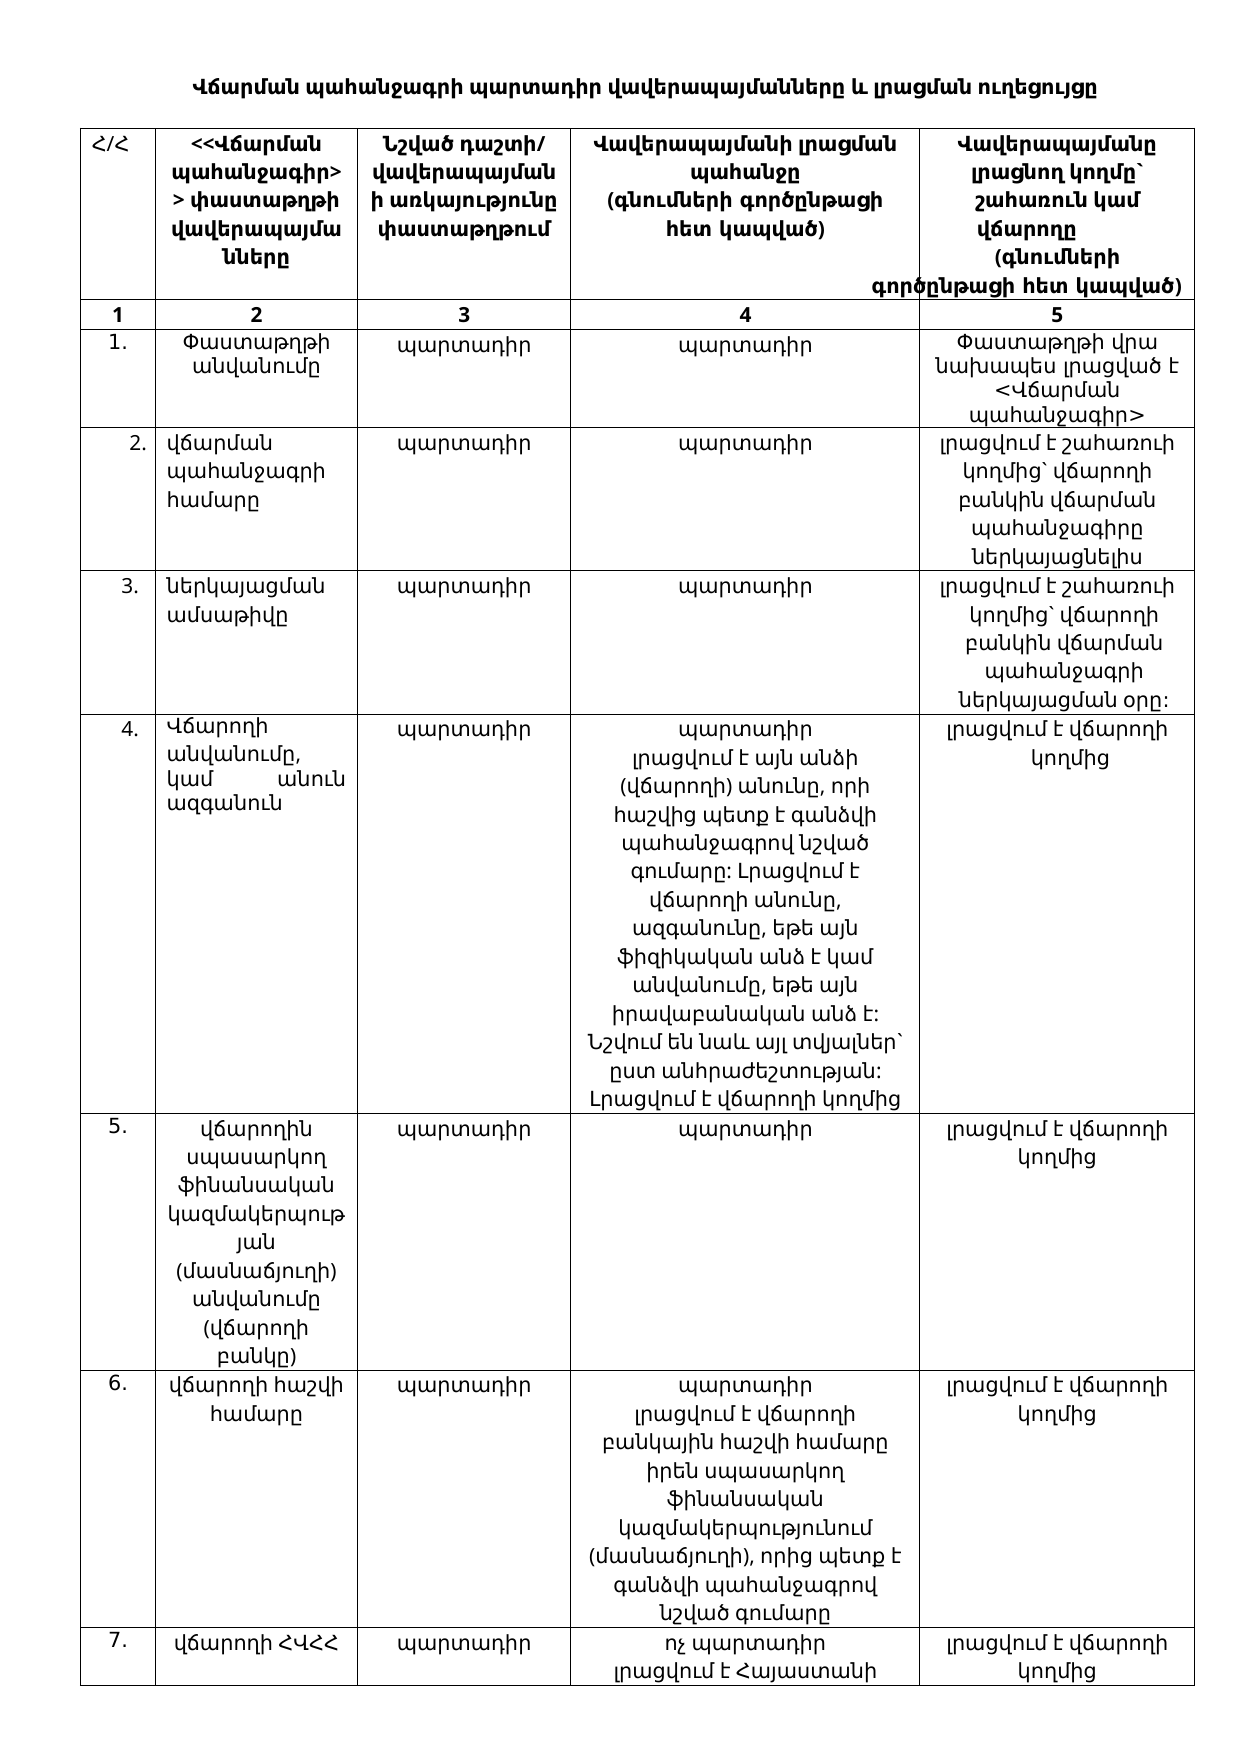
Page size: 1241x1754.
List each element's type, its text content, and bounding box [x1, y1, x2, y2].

table_header Նշված դաշտի/ վավերապայմանի առկայությունը փաստաթղթում [358, 129, 570, 299]
table_cell պարտադիր [358, 1371, 570, 1627]
table_cell Փաստաթղթի անվանումը [156, 330, 357, 427]
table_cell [571, 1628, 919, 1684]
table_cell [920, 1371, 1194, 1627]
table_cell [81, 428, 155, 570]
table_cell Վճարողի անվանումը, կամ անուն ազգանուն [156, 715, 357, 1113]
table_header <<Վճարման պահանջագիր>> փաստաթղթի վավերապայմանները [156, 129, 357, 299]
table_cell վճարման պահանջագրի համարը [156, 428, 357, 570]
table_cell 6. [81, 1371, 155, 1627]
table_cell լրացվում է շահառուի կողմից` վճարողի բանկին վճարման պահանջագիրը ներկայացնելիս [920, 428, 1194, 570]
table_cell վճարողին սպասարկող ֆինանսական կազմակերպության (մասնաճյուղի) անվանումը (վճարողի բանկը) [156, 1114, 357, 1369]
table_cell պարտադիր [358, 428, 570, 570]
table_cell ներկայացման ամսաթիվը [156, 571, 357, 713]
table_cell պարտադիր [571, 330, 919, 427]
text Վճարման պահանջագրի պարտադիր վավերապայմանները և լրացման ուղեցույցը [118, 75, 1171, 99]
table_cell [920, 1628, 1194, 1684]
table_cell լրացվում է վճարողի կողմից [920, 715, 1194, 1113]
table_cell պարտադիր [571, 1114, 919, 1369]
table_cell պարտադիր [358, 1628, 570, 1684]
table_cell պարտադիր [358, 1114, 570, 1369]
table_header Վավերապայմանը լրացնող կողմը` շահառուն կամ վճարողը (գնումների գործընթացի հետ կապված) [920, 129, 1194, 299]
table_cell լրացվում է վճարողի կողմից [920, 1114, 1194, 1369]
table_cell պարտադիր [571, 428, 919, 570]
table_cell 5 [920, 300, 1194, 329]
table_cell [81, 715, 155, 1113]
table_cell 7. [81, 1628, 155, 1684]
table_cell 1. [81, 330, 155, 427]
table_cell 3 [358, 300, 570, 329]
table_cell 5. [81, 1114, 155, 1369]
table_cell 1 [81, 300, 155, 329]
table_cell պարտադիր լրացվում է վճարողի բանկային հաշվի համարը իրեն սպասարկող ֆինանսական կազմակերպությունում (մասնաճյուղի), որից պետք է գանձվի պահանջագրով նշված գումարը [571, 1371, 919, 1627]
table_cell պարտադիր լրացվում է այն անձի (վճարողի) անունը, որի հաշվից պետք է գանձվի պահանջագրով նշված գումարը: Լրացվում է վճարողի անունը, ազգանունը, եթե այն ֆիզիկական անձ է կամ անվանումը, եթե այն իրավաբանական անձ է: Նշվում են նաև այլ տվյալներ` ըստ անհրաժեշտության: Լրացվում է վճարողի կողմից [571, 715, 919, 1113]
table_cell [81, 571, 155, 713]
table_cell պարտադիր [358, 571, 570, 713]
table_cell վճարողի հաշվի համարը [156, 1371, 357, 1627]
table_header Հ/Հ [81, 129, 155, 299]
table_cell 2 [156, 300, 357, 329]
table_cell պարտադիր [358, 715, 570, 1113]
table_cell պարտադիր [358, 330, 570, 427]
table_cell լրացվում է շահառուի կողմից` վճարողի բանկին վճարման պահանջագրի ներկայացման օրը: [920, 571, 1194, 713]
table_cell վճարողի ՀՎՀՀ [156, 1628, 357, 1684]
table_cell Փաստաթղթի վրա նախապես լրացված է <Վճարման պահանջագիր> [920, 330, 1194, 427]
table_cell պարտադիր [571, 571, 919, 713]
table_cell 4 [571, 300, 919, 329]
table_header Վավերապայմանի լրացման պահանջը (գնումների գործընթացի հետ կապված) [571, 129, 919, 299]
